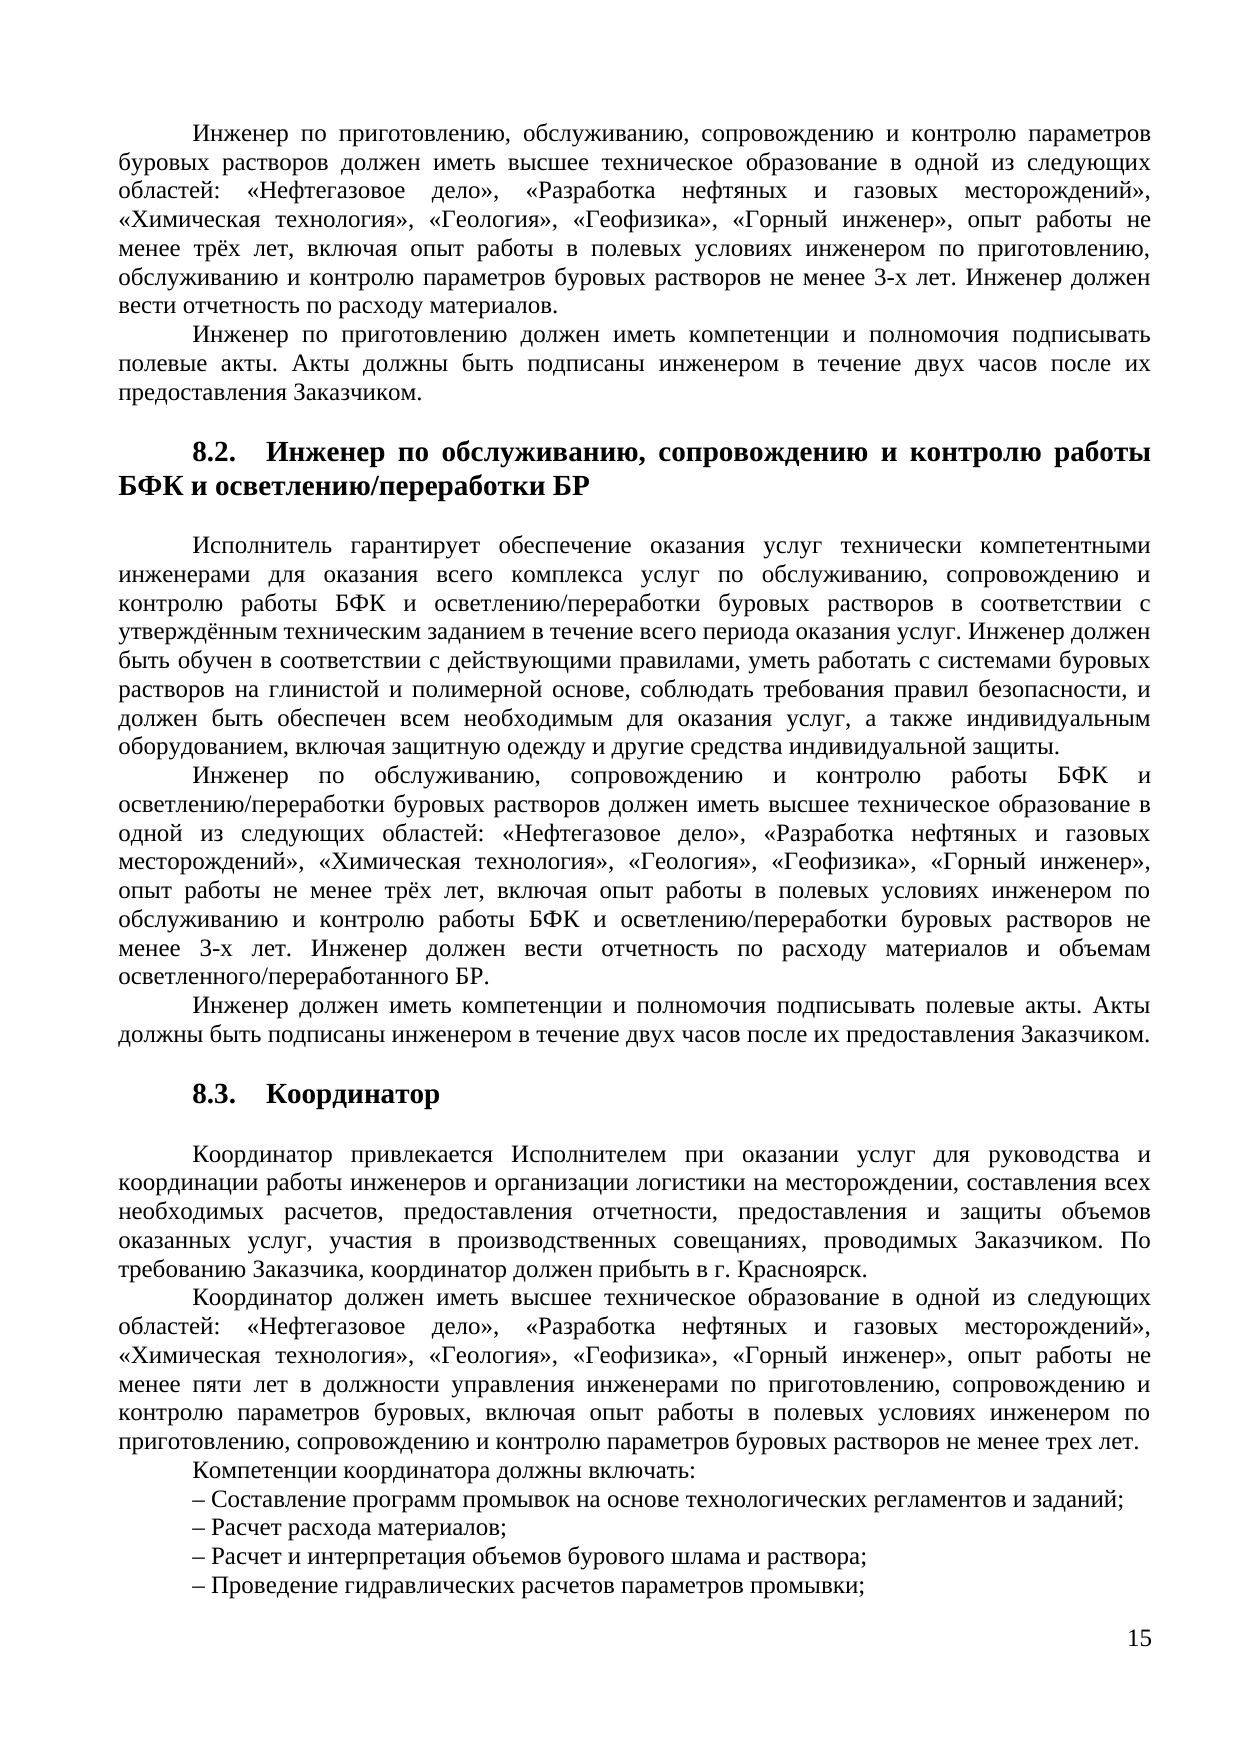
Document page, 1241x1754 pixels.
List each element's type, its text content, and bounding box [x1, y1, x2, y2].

text Инженер по приготовлению должен иметь компетенции и полномочия подписывать полевые акты. Акты должны быть подписаны инженером в течение двух часов после их предоставления Заказчиком. [118, 319, 1152, 406]
text Исполнитель гарантирует обеспечение оказания услуг технически компетентными инженерами для оказания всего комплекса услуг по обслуживанию, сопровождению и контролю работы БФК и осветлению/переработки буровых растворов в соответствии с утверждённым техническим заданием в течение всего периода оказания услуг. Инженер должен быть обучен в соответствии с действующими правилами, уметь работать с системами буровых растворов на глинистой и полимерной основе, соблюдать требования правил безопасности, и должен быть обеспечен всем необходимым для оказания услуг, а также индивидуальным оборудованием, включая защитную одежду и другие средства индивидуальной защиты. [118, 530, 1152, 760]
text Координатор должен иметь высшее техническое образование в одной из следующих областей: «Нефтегазовое дело», «Разработка нефтяных и газовых месторождений», «Химическая технология», «Геология», «Геофизика», «Горный инженер», опыт работы не менее пяти лет в должности управления инженерами по приготовлению, сопровождению и контролю параметров буровых, включая опыт работы в полевых условиях инженером по приготовлению, сопровождению и контролю параметров буровых растворов не менее трех лет. [118, 1282, 1152, 1455]
text Инженер по приготовлению, обслуживанию, сопровождению и контролю параметров буровых растворов должен иметь высшее техническое образование в одной из следующих областей: «Нефтегазовое дело», «Разработка нефтяных и газовых месторождений», «Химическая технология», «Геология», «Геофизика», «Горный инженер», опыт работы не менее трёх лет, включая опыт работы в полевых условиях инженером по приготовлению, обслуживанию и контролю параметров буровых растворов не менее 3-х лет. Инженер должен вести отчетность по расходу материалов. [118, 118, 1152, 319]
text Координатор привлекается Исполнителем при оказании услуг для руководства и координации работы инженеров и организации логистики на месторождении, составления всех необходимых расчетов, предоставления отчетности, предоставления и защиты объемов оказанных услуг, участия в производственных совещаниях, проводимых Заказчиком. По требованию Заказчика, координатор должен прибыть в г. Красноярск. [118, 1139, 1152, 1282]
text Компетенции координатора должны включать: [118, 1455, 1152, 1484]
subtitle Координатор [118, 1076, 1152, 1110]
text – Расчет расхода материалов; [118, 1512, 1152, 1541]
text Инженер по обслуживанию, сопровождению и контролю работы БФК и осветлению/переработки буровых растворов должен иметь высшее техническое образование в одной из следующих областей: «Нефтегазовое дело», «Разработка нефтяных и газовых месторождений», «Химическая технология», «Геология», «Геофизика», «Горный инженер», опыт работы не менее трёх лет, включая опыт работы в полевых условиях инженером по обслуживанию и контролю работы БФК и осветлению/переработки буровых растворов не менее 3-х лет. Инженер должен вести отчетность по расходу материалов и объемам осветленного/переработанного БР. [118, 760, 1152, 990]
subtitle Инженер по обслуживанию, сопровождению и контролю работы БФК и осветлению/переработки БР [118, 434, 1152, 501]
text – Расчет и интерпретация объемов бурового шлама и раствора; [118, 1541, 1152, 1570]
text – Проведение гидравлических расчетов параметров промывки; [118, 1570, 1152, 1599]
text Инженер должен иметь компетенции и полномочия подписывать полевые акты. Акты должны быть подписаны инженером в течение двух часов после их предоставления Заказчиком. [118, 990, 1152, 1048]
text – Составление программ промывок на основе технологических регламентов и заданий; [118, 1484, 1152, 1512]
